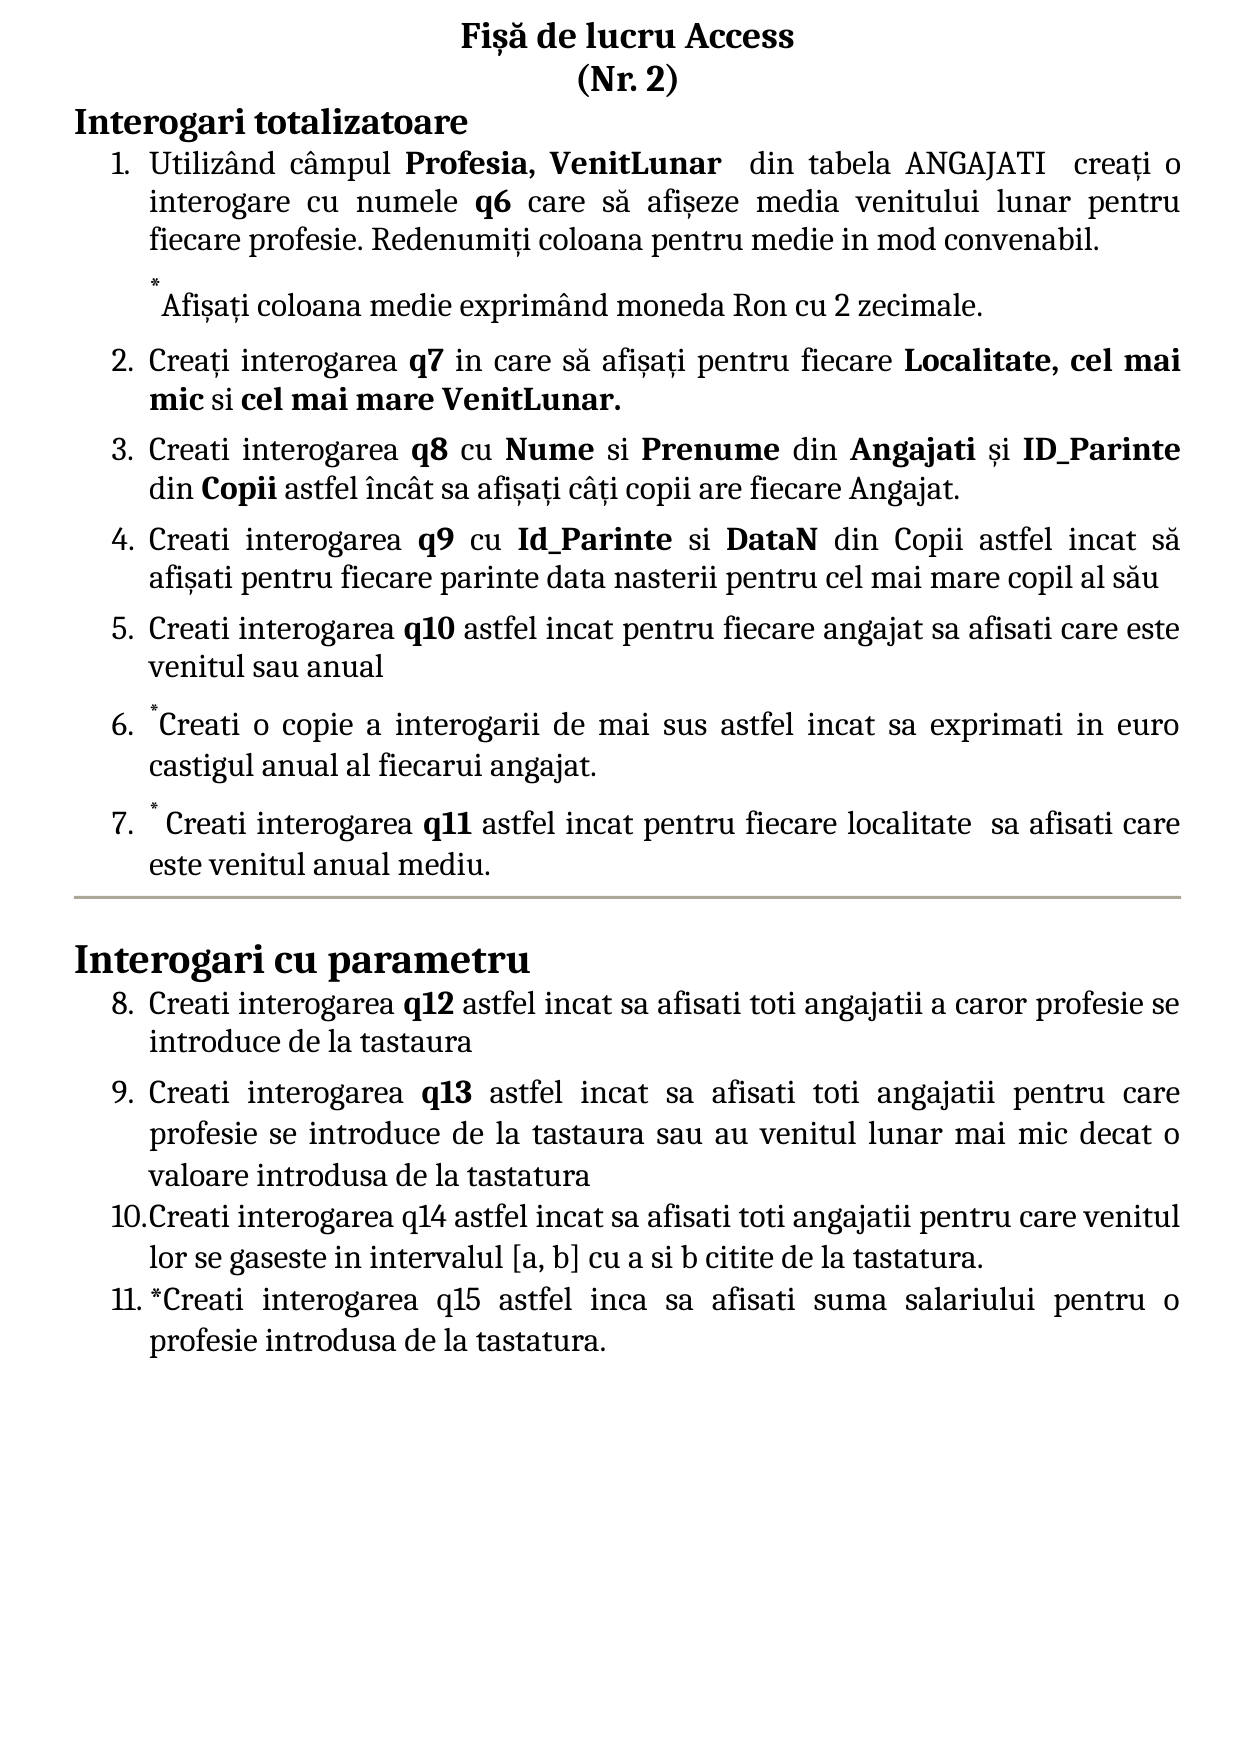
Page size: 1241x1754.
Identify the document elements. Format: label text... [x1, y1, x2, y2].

list *Afișați coloana medie exprimând moneda Ron cu 2 zecimale. [149, 272, 1181, 329]
list Creati interogarea q10 astfel incat pentru fiecare angajat sa afisati care este venitul sau anual [111, 609, 1181, 686]
list Creati interogarea q9 cu Id_Parinte si DataN din Copii astfel incat să afișati pentru fiecare parinte data nasterii pentru cel mai mare copil al său [111, 520, 1181, 597]
text Interogari cu parametru [74, 936, 1181, 984]
list Creați interogarea q7 in care să afișați pentru fiecare Localitate, cel mai mic si cel mai mare VenitLunar. [111, 342, 1181, 418]
text Fișă de lucru Access [74, 15, 1181, 58]
list * Creati interogarea q11 astfel incat pentru fiecare localitate sa afisati care este venitul anual mediu. [111, 797, 1181, 883]
list *Creati o copie a interogarii de mai sus astfel incat sa exprimati in euro castigul anual al fiecarui angajat. [111, 698, 1181, 784]
list Creati interogarea q8 cu Nume si Prenume din Angajati și ID_Parinte din Copii astfel încât sa afișați câți copii are fiecare Angajat. [111, 431, 1181, 507]
list Creati interogarea q14 astfel incat sa afisati toti angajatii pentru care venitul lor se gaseste in intervalul [a, b] cu a si b citite de la tastatura. [111, 1197, 1181, 1277]
text Interogari totalizatoare [74, 101, 1181, 144]
text (Nr. 2) [74, 58, 1181, 101]
list Utilizând câmpul Profesia, VenitLunar din tabela ANGAJATI creați o interogare cu numele q6 care să afișeze media venitului lunar pentru fiecare profesie. Redenumiți coloana pentru medie in mod convenabil. [111, 144, 1181, 259]
list Creati interogarea q12 astfel incat sa afisati toti angajatii a caror profesie se introduce de la tastaura [111, 984, 1181, 1061]
list *Creati interogarea q15 astfel inca sa afisati suma salariului pentru o profesie introdusa de la tastatura. [111, 1280, 1181, 1360]
list Creati interogarea q13 astfel incat sa afisati toti angajatii pentru care profesie se introduce de la tastaura sau au venitul lunar mai mic decat o valoare introdusa de la tastatura [111, 1073, 1181, 1194]
